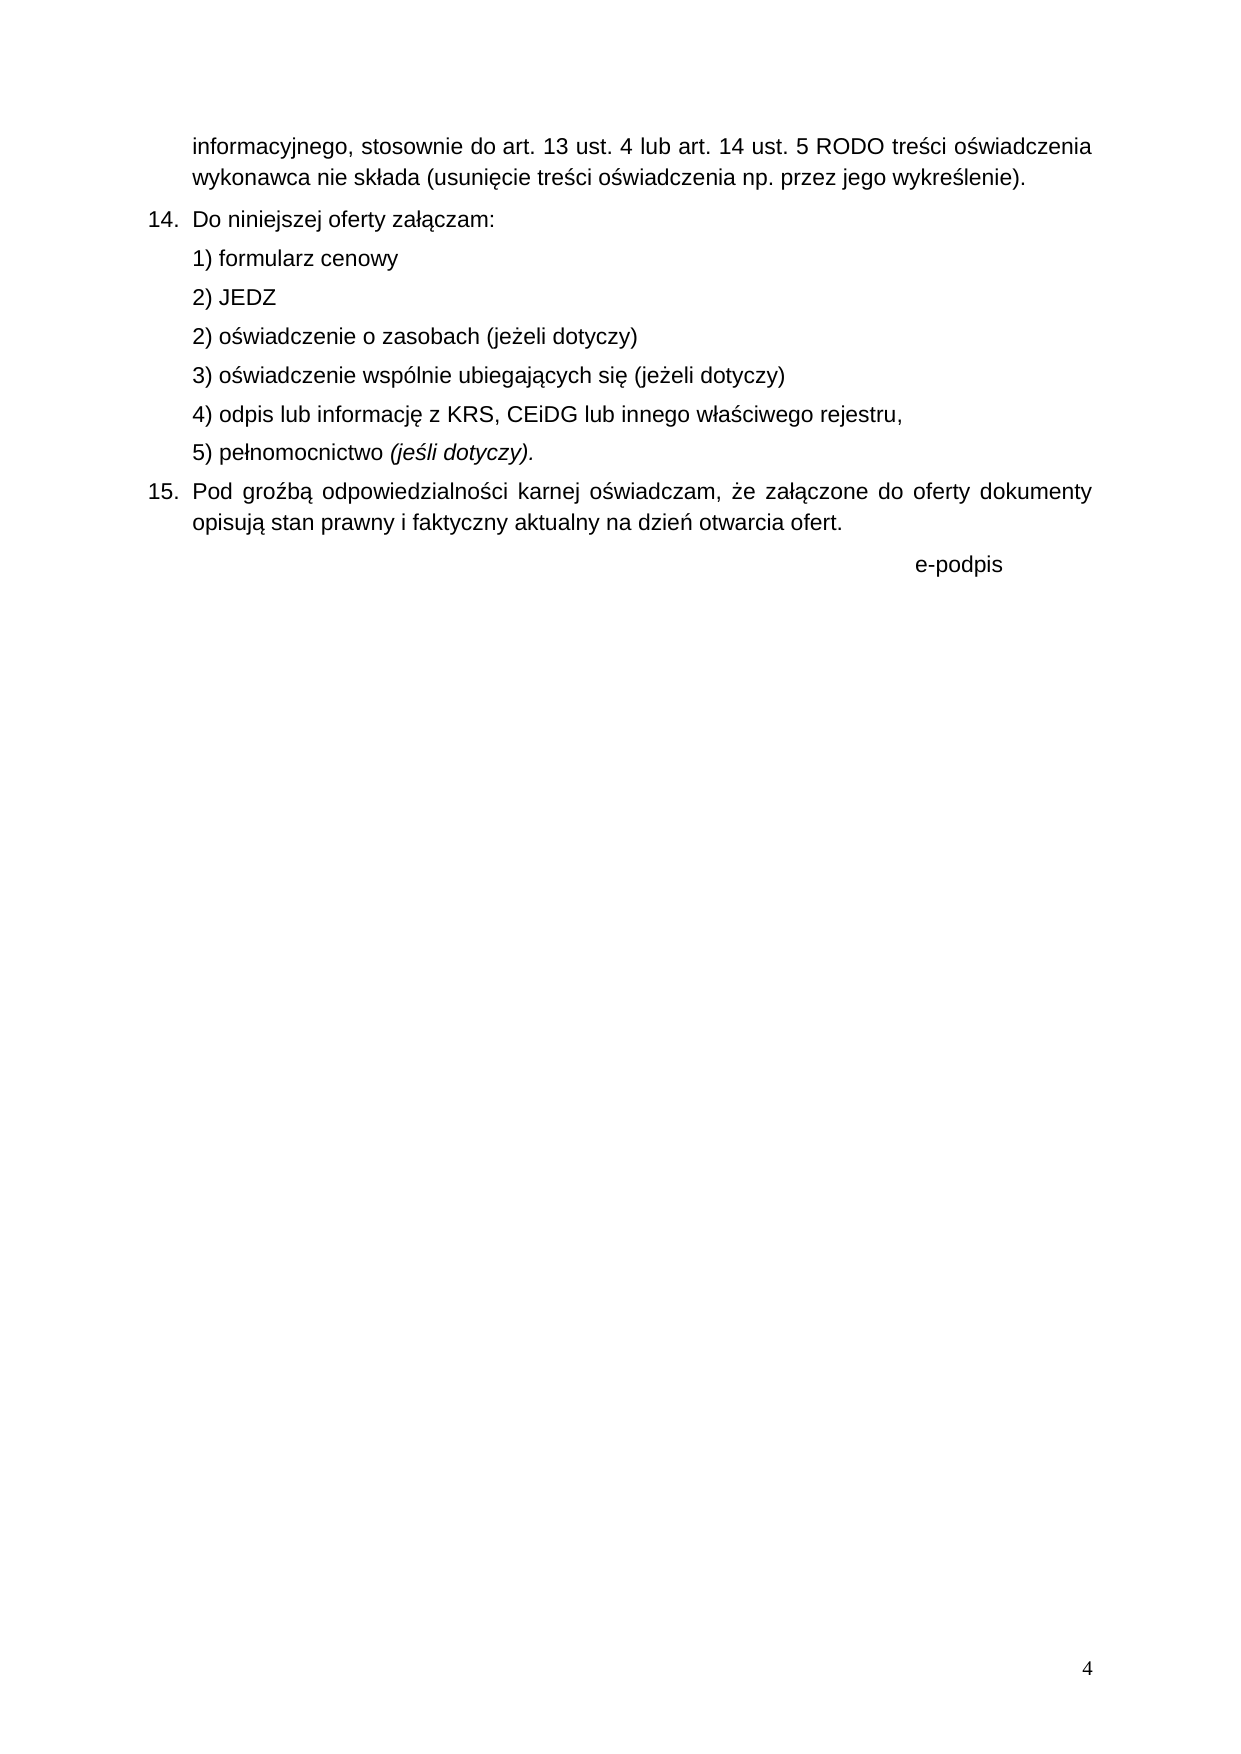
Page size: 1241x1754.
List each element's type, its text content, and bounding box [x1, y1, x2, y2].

text e-podpis [192, 551, 1092, 577]
text 5) pełnomocnictwo (jeśli dotyczy). [148, 439, 1092, 466]
text 4) odpis lub informację z KRS, CEiDG lub innego właściwego rejestru, [148, 401, 1092, 427]
list Pod groźbą odpowiedzialności karnej oświadczam, że załączone do oferty dokumenty opisują stan prawny i faktyczny aktualny na dzień otwarcia ofert. [148, 478, 1092, 535]
text 2) oświadczenie o zasobach (jeżeli dotyczy) [192, 323, 1092, 349]
text 3) oświadczenie wspólnie ubiegających się (jeżeli dotyczy) [192, 362, 1092, 388]
text 1) formularz cenowy [192, 245, 1092, 271]
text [192, 133, 1092, 190]
list Do niniejszej oferty załączam: [148, 206, 1092, 233]
text 2) JEDZ [192, 284, 1092, 310]
